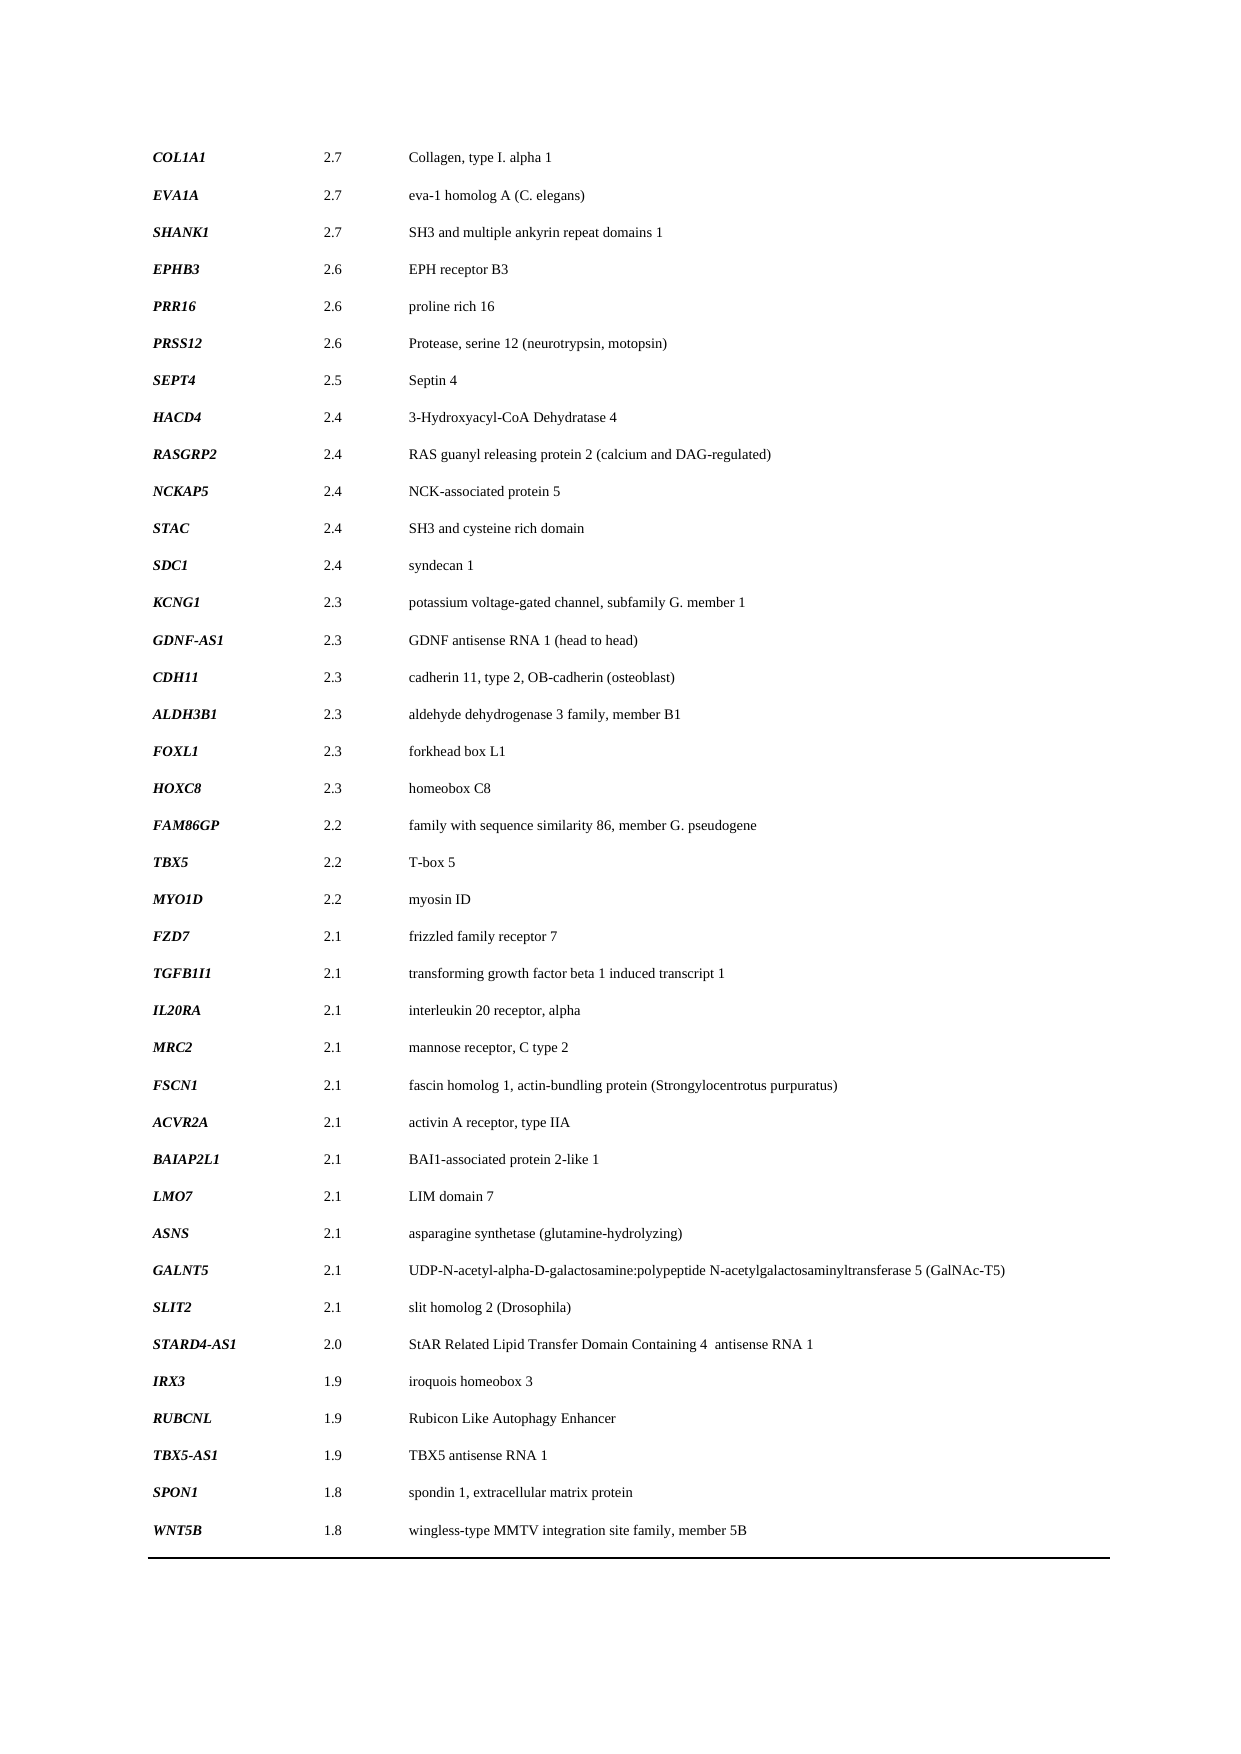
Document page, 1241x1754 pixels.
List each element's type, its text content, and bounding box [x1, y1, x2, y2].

table_cell ALDH3B1 [148, 704, 318, 741]
table_cell 3-Hydroxyacyl-CoA Dehydratase 4 [404, 407, 1110, 444]
table_cell 2.6 [319, 333, 404, 370]
table_cell 2.3 [319, 778, 404, 815]
table_cell 2.1 [319, 1112, 404, 1149]
table_cell 2.0 [319, 1334, 404, 1371]
table_cell 2.1 [319, 1186, 404, 1223]
table_cell 1.9 [319, 1446, 404, 1483]
table_cell STARD4-AS1 [148, 1334, 318, 1371]
table_cell 2.7 [319, 148, 404, 185]
table_cell 2.1 [319, 926, 404, 963]
table_cell 2.4 [319, 407, 404, 444]
table_cell FSCN1 [148, 1075, 318, 1112]
table_cell LIM domain 7 [404, 1186, 1110, 1223]
table_cell potassium voltage-gated channel, subfamily G. member 1 [404, 593, 1110, 630]
table_cell asparagine synthetase (glutamine-hydrolyzing) [404, 1223, 1110, 1260]
table_cell homeobox C8 [404, 778, 1110, 815]
table_cell FAM86GP [148, 815, 318, 852]
table_cell spondin 1, extracellular matrix protein [404, 1483, 1110, 1520]
table_cell LMO7 [148, 1186, 318, 1223]
table_cell 2.1 [319, 1075, 404, 1112]
table_cell 2.2 [319, 889, 404, 926]
table_cell SLIT2 [148, 1297, 318, 1334]
table_cell 2.3 [319, 630, 404, 667]
table_cell PRR16 [148, 296, 318, 333]
table_cell IRX3 [148, 1371, 318, 1408]
table_cell 2.4 [319, 556, 404, 593]
table_cell 2.1 [319, 1001, 404, 1038]
table_cell COL1A1 [148, 148, 318, 185]
table_cell 2.3 [319, 741, 404, 778]
table_cell 2.3 [319, 593, 404, 630]
table_cell FOXL1 [148, 741, 318, 778]
table_cell iroquois homeobox 3 [404, 1371, 1110, 1408]
table_cell StAR Related Lipid Transfer Domain Containing 4 antisense RNA 1 [404, 1334, 1110, 1371]
table_cell Septin 4 [404, 370, 1110, 407]
table_cell EPH receptor B3 [404, 259, 1110, 296]
table_cell BAIAP2L1 [148, 1149, 318, 1186]
table_cell HOXC8 [148, 778, 318, 815]
table_cell 2.4 [319, 444, 404, 481]
table_cell 2.1 [319, 1260, 404, 1297]
table_cell 2.1 [319, 1297, 404, 1334]
table_cell interleukin 20 receptor, alpha [404, 1001, 1110, 1038]
table_cell 1.9 [319, 1409, 404, 1446]
table_cell aldehyde dehydrogenase 3 family, member B1 [404, 704, 1110, 741]
table_cell wingless-type MMTV integration site family, member 5B [404, 1520, 1110, 1557]
table_cell Collagen, type I. alpha 1 [404, 148, 1110, 185]
table_cell UDP-N-acetyl-alpha-D-galactosamine:polypeptide N-acetylgalactosaminyltransferase 5 (GalNAc-T5) [404, 1260, 1110, 1297]
table_cell STAC [148, 519, 318, 556]
table_cell MRC2 [148, 1038, 318, 1075]
table_cell transforming growth factor beta 1 induced transcript 1 [404, 964, 1110, 1001]
table_cell GDNF antisense RNA 1 (head to head) [404, 630, 1110, 667]
table_cell 2.4 [319, 481, 404, 518]
table_cell SEPT4 [148, 370, 318, 407]
table_cell RAS guanyl releasing protein 2 (calcium and DAG-regulated) [404, 444, 1110, 481]
table_cell 2.1 [319, 1038, 404, 1075]
table_cell 2.5 [319, 370, 404, 407]
table_cell Rubicon Like Autophagy Enhancer [404, 1409, 1110, 1446]
table_cell WNT5B [148, 1520, 318, 1557]
table_cell ACVR2A [148, 1112, 318, 1149]
table_cell TBX5-AS1 [148, 1446, 318, 1483]
table_cell 2.2 [319, 852, 404, 889]
table_cell 2.7 [319, 222, 404, 259]
table_cell GDNF-AS1 [148, 630, 318, 667]
table_cell frizzled family receptor 7 [404, 926, 1110, 963]
table_cell 1.9 [319, 1371, 404, 1408]
table_cell mannose receptor, C type 2 [404, 1038, 1110, 1075]
table_cell fascin homolog 1, actin-bundling protein (Strongylocentrotus purpuratus) [404, 1075, 1110, 1112]
table_cell NCK-associated protein 5 [404, 481, 1110, 518]
table_cell BAI1-associated protein 2-like 1 [404, 1149, 1110, 1186]
table_cell PRSS12 [148, 333, 318, 370]
table_cell EPHB3 [148, 259, 318, 296]
table_cell 2.3 [319, 704, 404, 741]
table_cell 2.2 [319, 815, 404, 852]
table_cell cadherin 11, type 2, OB-cadherin (osteoblast) [404, 667, 1110, 704]
table_cell T-box 5 [404, 852, 1110, 889]
table_cell 1.8 [319, 1483, 404, 1520]
table_cell eva-1 homolog A (C. elegans) [404, 185, 1110, 222]
table_cell slit homolog 2 (Drosophila) [404, 1297, 1110, 1334]
table_cell MYO1D [148, 889, 318, 926]
table_cell SHANK1 [148, 222, 318, 259]
table_cell syndecan 1 [404, 556, 1110, 593]
table_cell ASNS [148, 1223, 318, 1260]
table_cell SH3 and cysteine rich domain [404, 519, 1110, 556]
table_cell Protease, serine 12 (neurotrypsin, motopsin) [404, 333, 1110, 370]
table_cell FZD7 [148, 926, 318, 963]
table_cell 2.1 [319, 1223, 404, 1260]
table_cell RUBCNL [148, 1409, 318, 1446]
table_cell RASGRP2 [148, 444, 318, 481]
table_cell 2.1 [319, 964, 404, 1001]
table_cell 2.7 [319, 185, 404, 222]
table_cell SH3 and multiple ankyrin repeat domains 1 [404, 222, 1110, 259]
table_cell KCNG1 [148, 593, 318, 630]
table_cell 2.6 [319, 296, 404, 333]
table_cell myosin ID [404, 889, 1110, 926]
table_cell family with sequence similarity 86, member G. pseudogene [404, 815, 1110, 852]
table_cell CDH11 [148, 667, 318, 704]
table_cell activin A receptor, type IIA [404, 1112, 1110, 1149]
table_cell 2.3 [319, 667, 404, 704]
table_cell TBX5 antisense RNA 1 [404, 1446, 1110, 1483]
table_cell 2.6 [319, 259, 404, 296]
table_cell IL20RA [148, 1001, 318, 1038]
table_cell forkhead box L1 [404, 741, 1110, 778]
table_cell 1.8 [319, 1520, 404, 1557]
table_cell 2.1 [319, 1149, 404, 1186]
table_cell TBX5 [148, 852, 318, 889]
table_cell proline rich 16 [404, 296, 1110, 333]
table_cell HACD4 [148, 407, 318, 444]
table_cell SPON1 [148, 1483, 318, 1520]
table_cell EVA1A [148, 185, 318, 222]
table_cell NCKAP5 [148, 481, 318, 518]
table_cell 2.4 [319, 519, 404, 556]
table_cell TGFB1I1 [148, 964, 318, 1001]
table_cell SDC1 [148, 556, 318, 593]
table_cell GALNT5 [148, 1260, 318, 1297]
